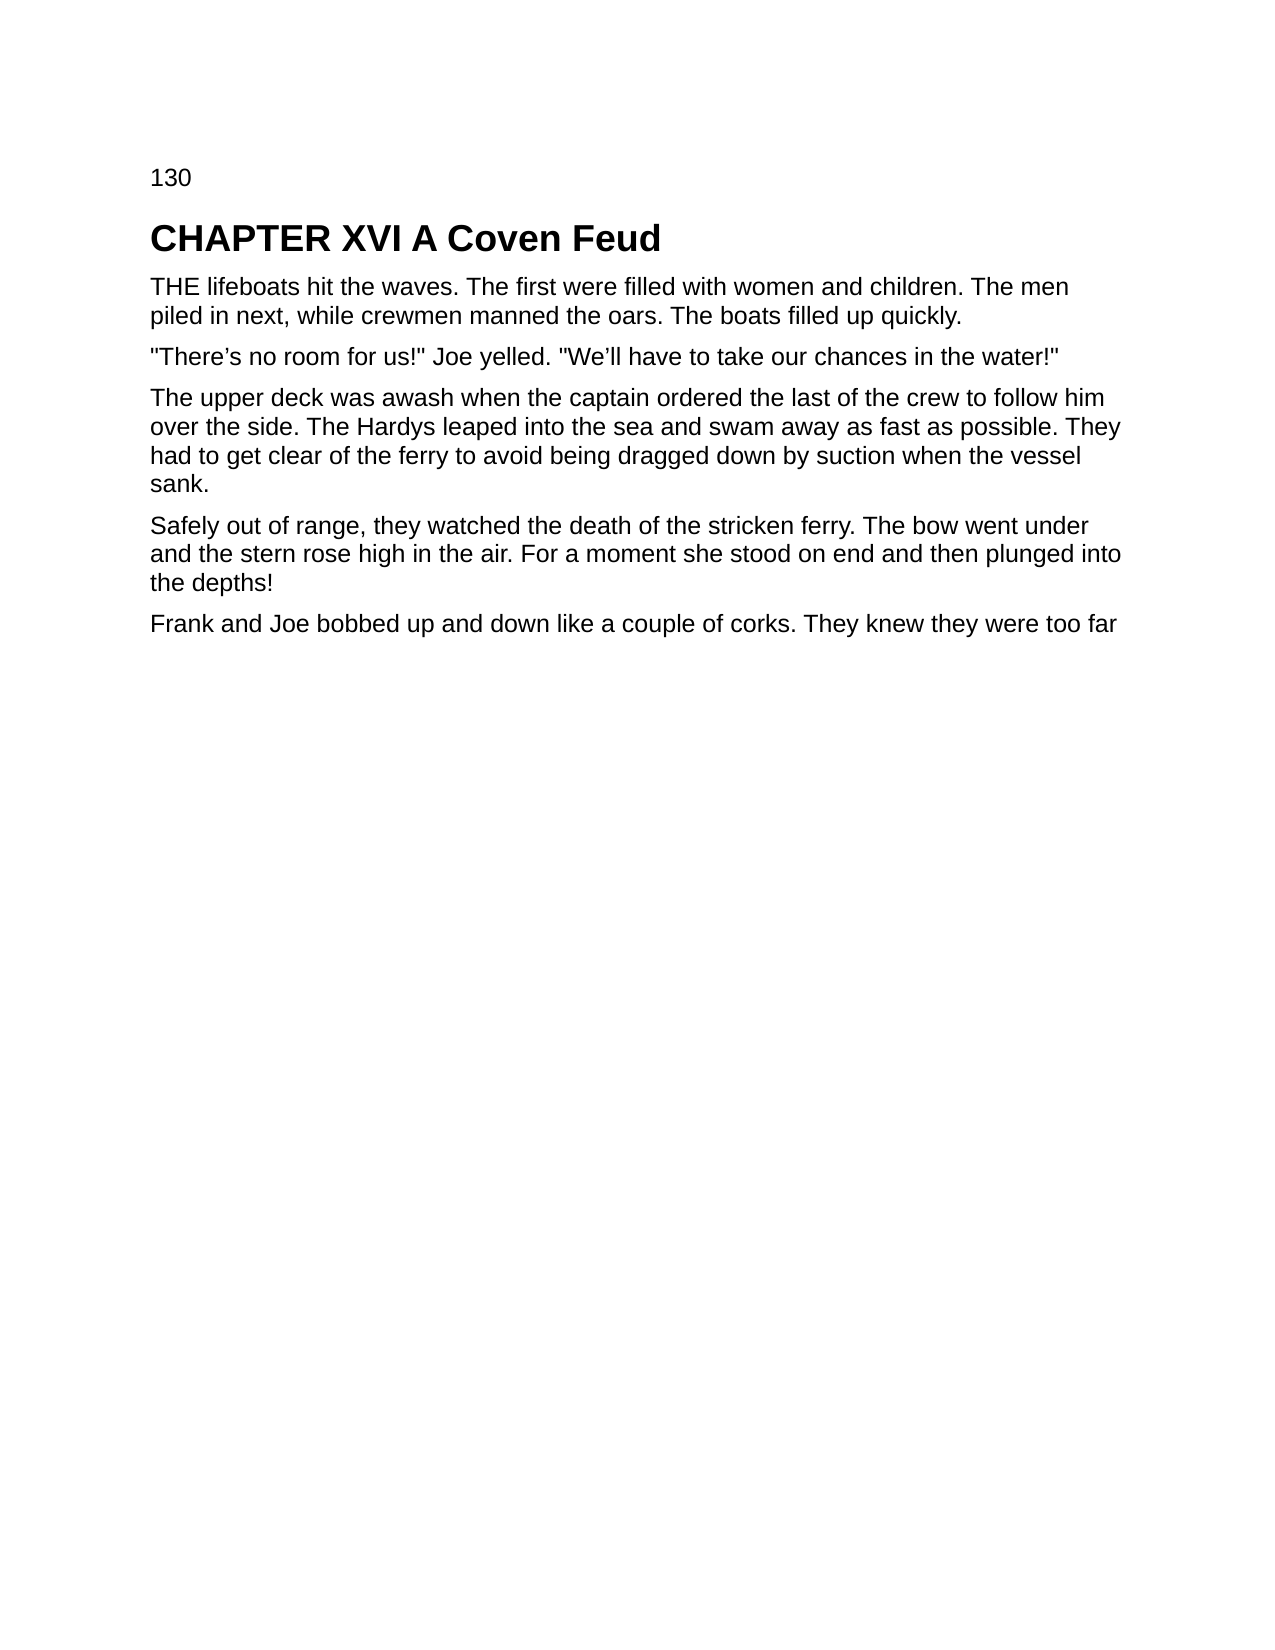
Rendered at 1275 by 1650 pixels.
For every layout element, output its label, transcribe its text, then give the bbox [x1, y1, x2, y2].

text Safely out of range, they watched the death of the stricken ferry. The bow went under and the stern rose high in the air. For a moment she stood on end and then plunged into the depths! [150, 511, 1125, 597]
text The upper deck was awash when the captain ordered the last of the crew to follow him over the side. The Hardys leaped into the sea and swam away as fast as possible. They had to get clear of the ferry to avoid being dragged down by suction when the vessel sank. [150, 383, 1125, 498]
text "There’s no room for us!" Joe yelled. "We’ll have to take our chances in the water!" [150, 342, 1125, 371]
subtitle CHAPTER XVI A Coven Feud [150, 216, 1125, 259]
text Frank and Joe bobbed up and down like a couple of corks. They knew they were too far [150, 609, 1125, 638]
text 130 [150, 162, 1125, 191]
text THE lifeboats hit the waves. The first were filled with women and children. The men piled in next, while crewmen manned the oars. The boats filled up quickly. [150, 272, 1125, 329]
